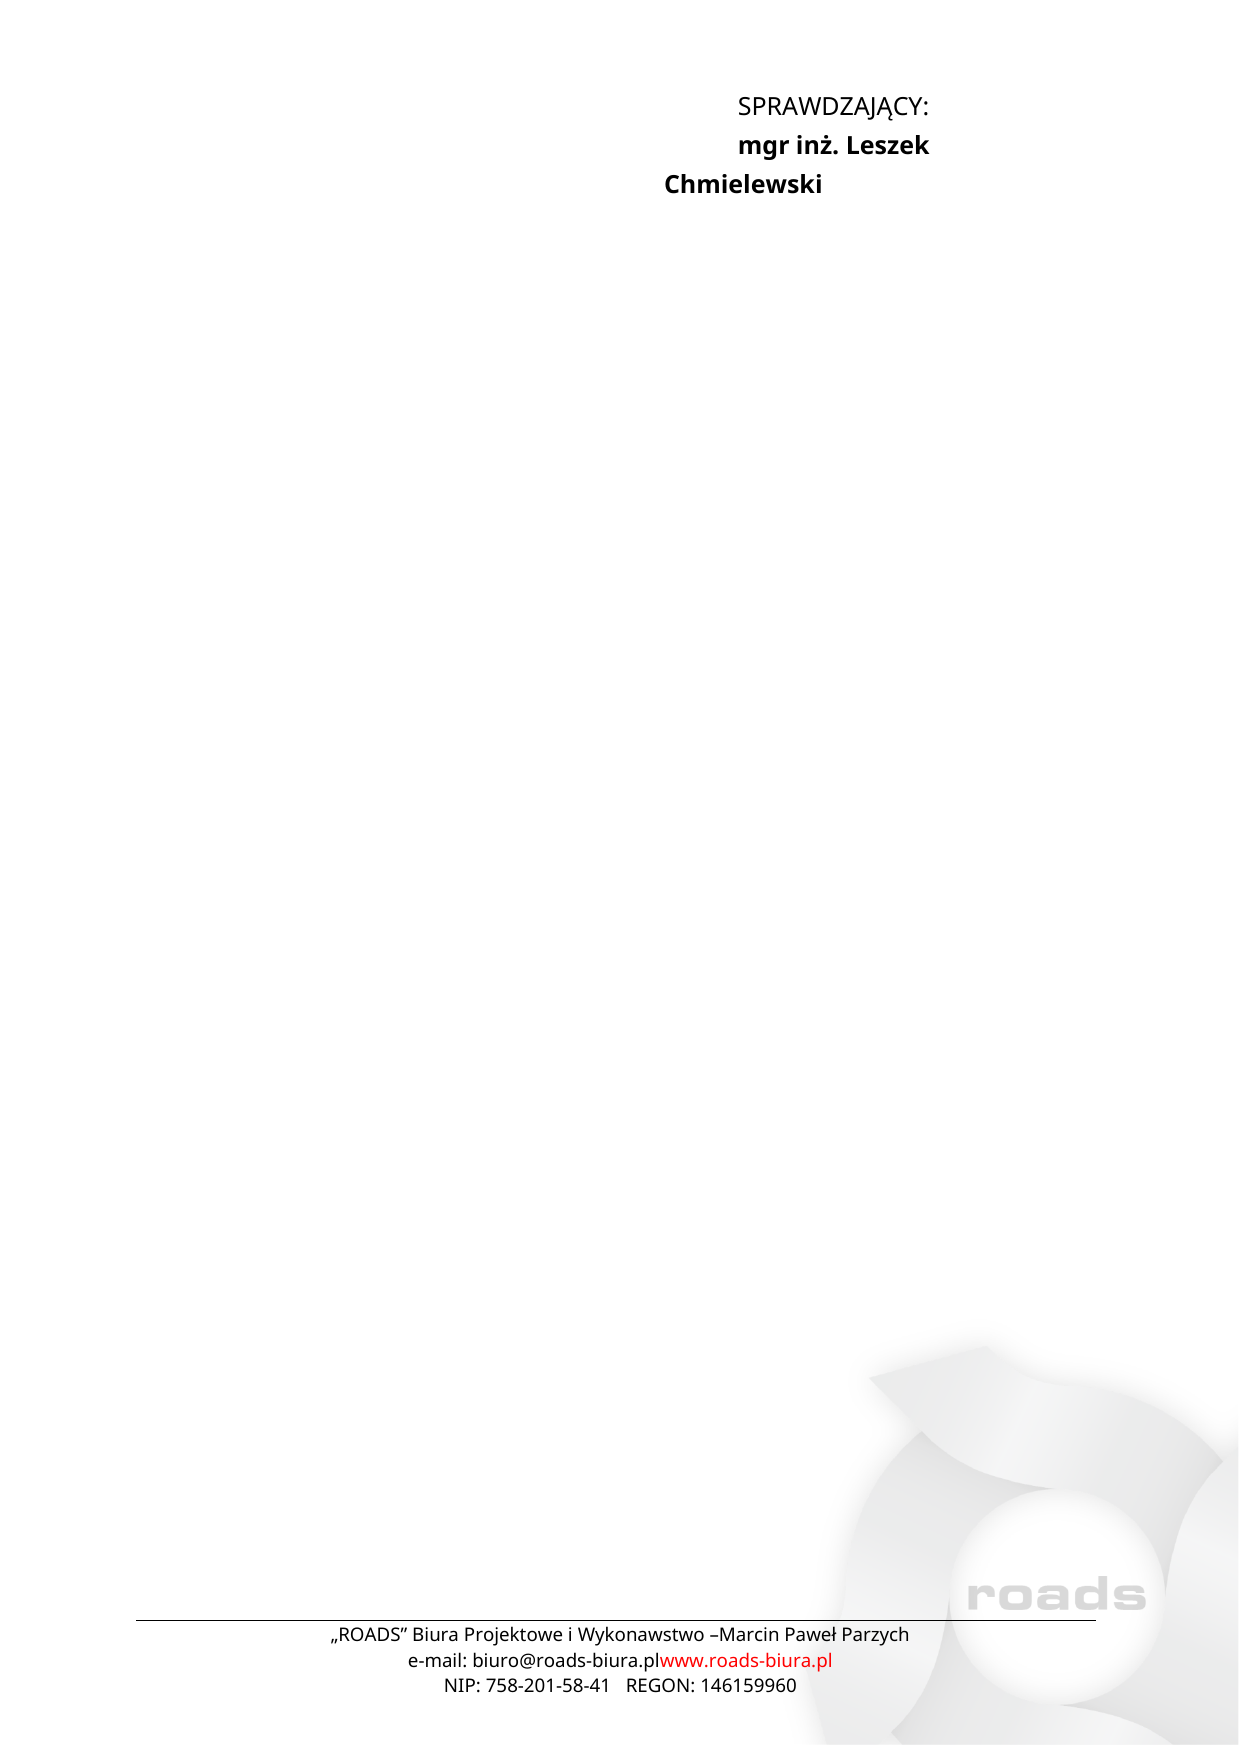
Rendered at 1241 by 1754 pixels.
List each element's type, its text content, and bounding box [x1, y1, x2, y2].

text mgr inż. Leszek Chmielewski [664, 128, 1093, 201]
picture [761, 1301, 1239, 1745]
text SPRAWDZAJĄCY: [738, 89, 1093, 123]
